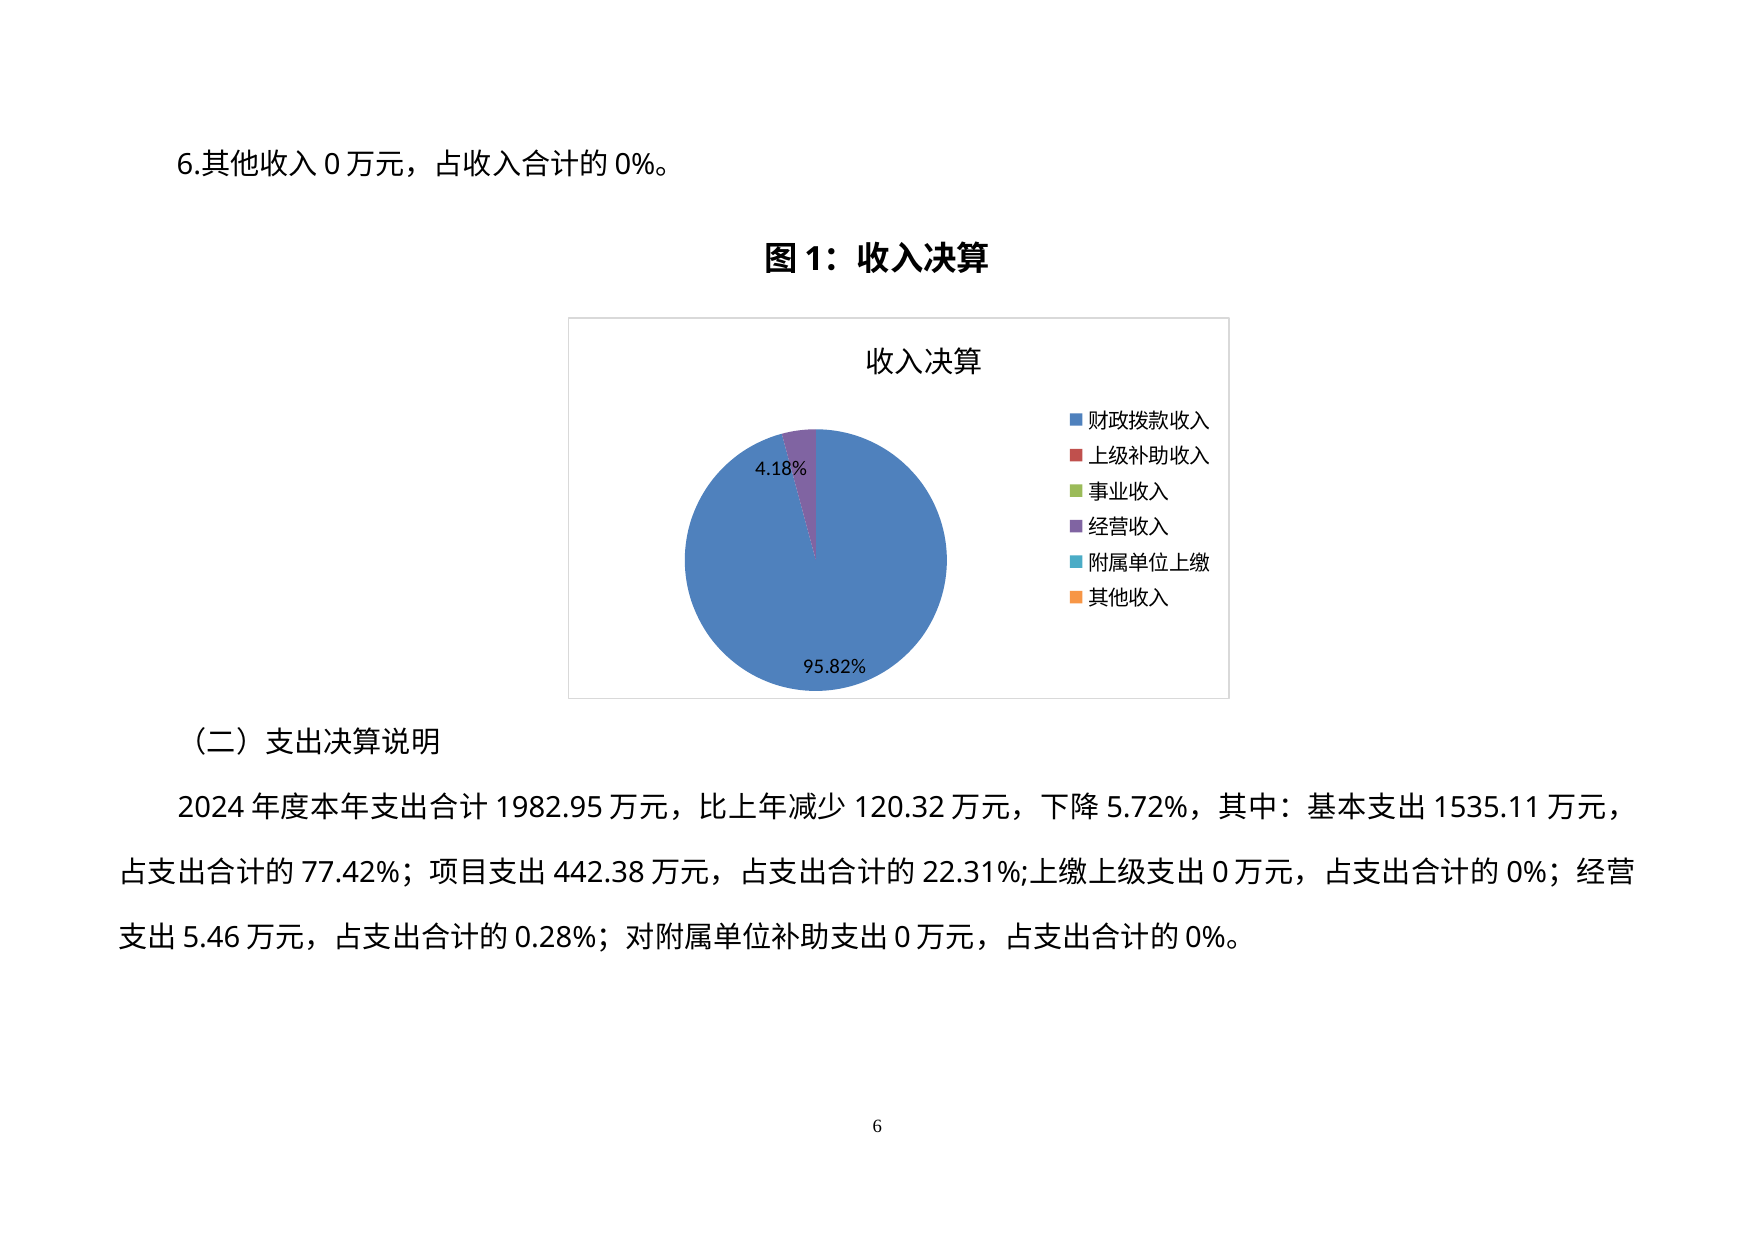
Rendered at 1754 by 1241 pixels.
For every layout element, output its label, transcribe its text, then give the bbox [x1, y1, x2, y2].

text （二）支出决算说明 [118, 707, 1636, 772]
text 2024年度本年支出合计1982.95万元，比上年减少120.32万元，下降5.72%，其中：基本支出1535.11万元，占支出合计的77.42%；项目支出442.38万元，占支出合计的22.31%;上缴上级支出0万元，占支出合计的0%；经营支出5.46万元，占支出合计的0.28%；对附属单位补助支出0万元，占支出合计的0%。 [118, 772, 1636, 967]
text 6.其他收入0万元，占收入合计的0%。 [118, 129, 1636, 194]
subtitle 图1：收入决算 [118, 223, 1636, 288]
